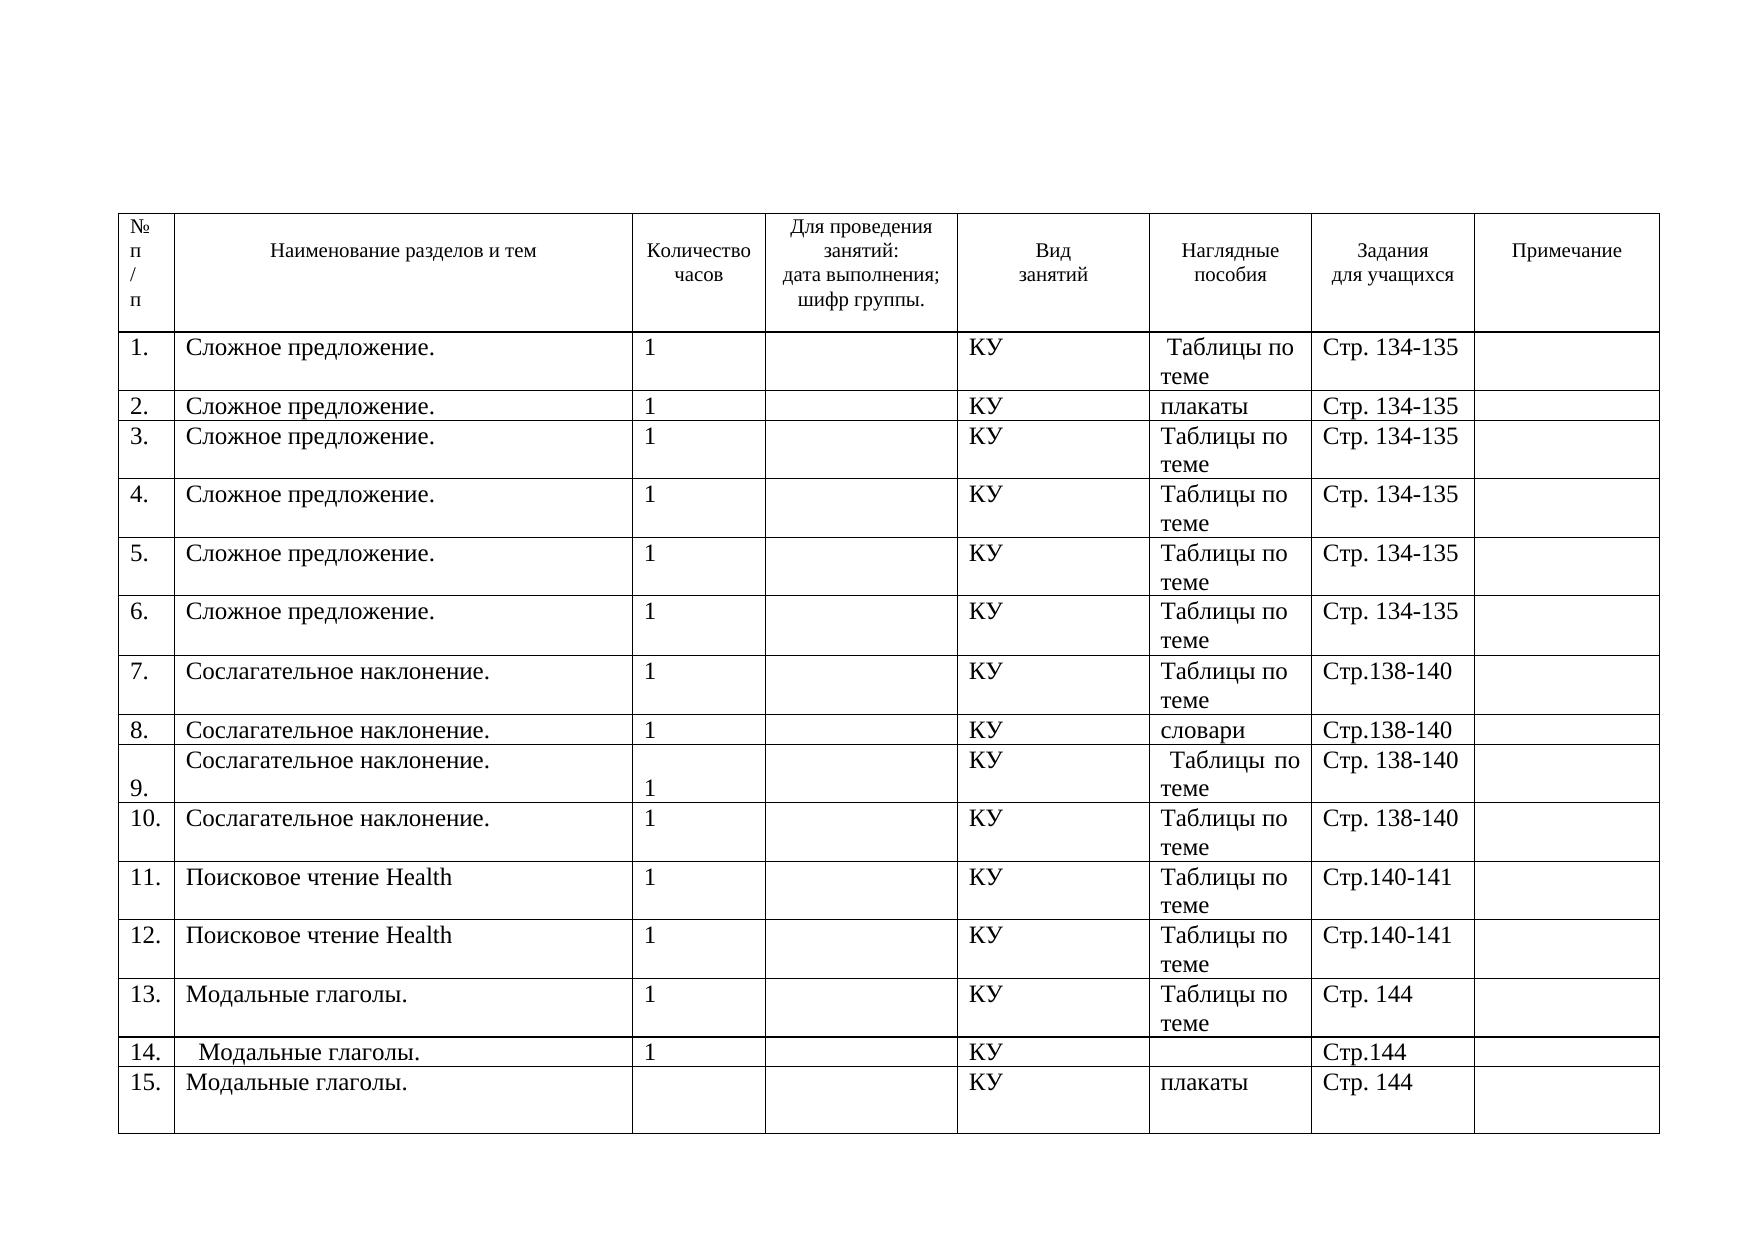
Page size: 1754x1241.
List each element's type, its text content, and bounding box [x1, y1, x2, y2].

table_cell [766, 1038, 957, 1066]
table_cell [766, 1067, 957, 1133]
table_cell Модальные глаголы. [175, 1067, 632, 1133]
table_cell Модальные глаголы. [175, 979, 632, 1036]
table_cell Сослагательное наклонение. [175, 803, 632, 861]
table_cell Таблицы по теме [1150, 862, 1311, 919]
table_cell 10. [119, 803, 174, 861]
table_cell 4. [119, 479, 174, 537]
table_cell 1 [633, 862, 765, 919]
table_cell 1 [633, 333, 765, 390]
table_cell 9. [119, 745, 174, 802]
table_cell КУ [958, 479, 1149, 537]
table_cell [766, 538, 957, 595]
table_cell 3. [119, 421, 174, 478]
table_cell [1475, 479, 1659, 537]
table_cell Таблицы по теме [1150, 596, 1311, 655]
table_cell [1475, 920, 1659, 978]
table_cell Таблицы по теме [1150, 421, 1311, 478]
table_cell 8. [119, 715, 174, 744]
table_cell 1 [633, 421, 765, 478]
table_cell [1475, 596, 1659, 655]
table_cell Таблицы по теме [1150, 803, 1311, 861]
table_cell 1 [633, 803, 765, 861]
table_header Количество часов [633, 214, 765, 331]
table_cell КУ [958, 421, 1149, 478]
table_cell 1 [633, 656, 765, 714]
table_cell КУ [958, 979, 1149, 1036]
table_cell [1475, 979, 1659, 1036]
table_cell 1 [633, 391, 765, 420]
table_cell Модальные глаголы. [175, 1038, 632, 1066]
table_cell Стр. 134-135 [1312, 538, 1474, 595]
table_header Наименование разделов и тем [175, 214, 632, 331]
table_cell [1475, 421, 1659, 478]
table_cell плакаты [1150, 391, 1311, 420]
table_cell [766, 920, 957, 978]
table_cell Сложное предложение. [175, 596, 632, 655]
table_cell 5. [119, 538, 174, 595]
table_cell [766, 803, 957, 861]
table_cell [766, 979, 957, 1036]
table_cell 1 [633, 596, 765, 655]
table_cell 7. [119, 656, 174, 714]
table_cell [766, 333, 957, 390]
table_cell КУ [958, 333, 1149, 390]
table_cell 1 [633, 715, 765, 744]
table_header № п/п [119, 214, 174, 331]
table_cell [1475, 391, 1659, 420]
table_cell КУ [958, 745, 1149, 802]
table_cell [766, 421, 957, 478]
table_cell 15. [119, 1067, 174, 1133]
table_cell КУ [958, 920, 1149, 978]
table_cell [1475, 745, 1659, 802]
table_cell 1 [633, 979, 765, 1036]
table_cell 1. [119, 333, 174, 390]
table_cell 1 [633, 1067, 765, 1133]
table_cell Стр. 134-135 [1312, 391, 1474, 420]
table_cell [766, 745, 957, 802]
table_cell [766, 715, 957, 744]
table_cell [1475, 862, 1659, 919]
table_cell Стр. 134-135 [1312, 421, 1474, 478]
table_cell 12. [119, 920, 174, 978]
table_cell плакаты [1150, 1067, 1311, 1133]
table_cell [1475, 803, 1659, 861]
table_cell Поисковое чтение Health [175, 920, 632, 978]
table_cell Стр. 134-135 [1312, 479, 1474, 537]
table_cell КУ [958, 656, 1149, 714]
table_cell 14. [119, 1038, 174, 1066]
table_cell Таблицы по теме [1150, 920, 1311, 978]
table_cell [1475, 715, 1659, 744]
table_cell Стр. 134-135 [1312, 333, 1474, 390]
table_cell [766, 391, 957, 420]
table_cell Поисковое чтение Health [175, 862, 632, 919]
table_cell Таблицы по теме [1150, 538, 1311, 595]
table_cell 6. [119, 596, 174, 655]
table_cell словари [1150, 715, 1311, 744]
table_cell Сложное предложение. [175, 391, 632, 420]
table_cell КУ [958, 803, 1149, 861]
table_cell [766, 656, 957, 714]
table_cell [1475, 656, 1659, 714]
table_cell Таблицы по теме [1150, 979, 1311, 1036]
table_cell Стр. 134-135 [1312, 596, 1474, 655]
table_header Задания для учащихся [1312, 214, 1474, 331]
table_cell [766, 479, 957, 537]
table_cell [766, 596, 957, 655]
table_cell Сложное предложение. [175, 333, 632, 390]
table_cell КУ [958, 1067, 1149, 1133]
table_cell 1 [633, 920, 765, 978]
table_cell [1150, 1038, 1311, 1066]
table_cell КУ [958, 596, 1149, 655]
table_cell Сложное предложение. [175, 538, 632, 595]
table_cell 13. [119, 979, 174, 1036]
table_cell КУ [958, 1038, 1149, 1066]
table_cell КУ [958, 538, 1149, 595]
table_cell Таблицы по теме [1150, 333, 1311, 390]
table_cell 1 [633, 1038, 765, 1066]
table_cell [1475, 333, 1659, 390]
table_cell Стр. 138-140 [1312, 803, 1474, 861]
table_cell Таблицы по теме [1150, 479, 1311, 537]
table_cell КУ [958, 391, 1149, 420]
table_cell Стр.144 [1312, 1038, 1474, 1066]
table_header Наглядные пособия [1150, 214, 1311, 331]
table_cell КУ [958, 715, 1149, 744]
table_cell Стр.140-141 [1312, 920, 1474, 978]
table_cell Сослагательное наклонение. [175, 656, 632, 714]
table_cell Стр. 144 [1312, 979, 1474, 1036]
table_cell 2. [119, 391, 174, 420]
table_cell Сослагательное наклонение. [175, 745, 632, 802]
table_cell Стр. 138-140 [1312, 745, 1474, 802]
table_cell Стр.140-141 [1312, 862, 1474, 919]
table_cell Стр. 144 [1312, 1067, 1474, 1133]
table_cell КУ [958, 862, 1149, 919]
table_cell 1 [633, 745, 765, 802]
table_cell Стр.138-140 [1312, 715, 1474, 744]
table_cell 1 [633, 538, 765, 595]
table_cell Сложное предложение. [175, 421, 632, 478]
table_cell Таблицы по теме [1150, 656, 1311, 714]
table_cell Сложное предложение. [175, 479, 632, 537]
table_header Примечание [1475, 214, 1659, 331]
table_cell [1475, 538, 1659, 595]
table_cell Таблицы по теме [1150, 745, 1311, 802]
table_cell Стр.138-140 [1312, 656, 1474, 714]
table_cell [1475, 1067, 1659, 1133]
table_cell 1 [633, 479, 765, 537]
table_cell Сослагательное наклонение. [175, 715, 632, 744]
table_cell [1475, 1038, 1659, 1066]
table_cell 11. [119, 862, 174, 919]
table_cell [766, 862, 957, 919]
table_header Для проведения занятий: дата выполнения; шифр группы. [766, 214, 957, 331]
table_header Вид занятий [958, 214, 1149, 331]
